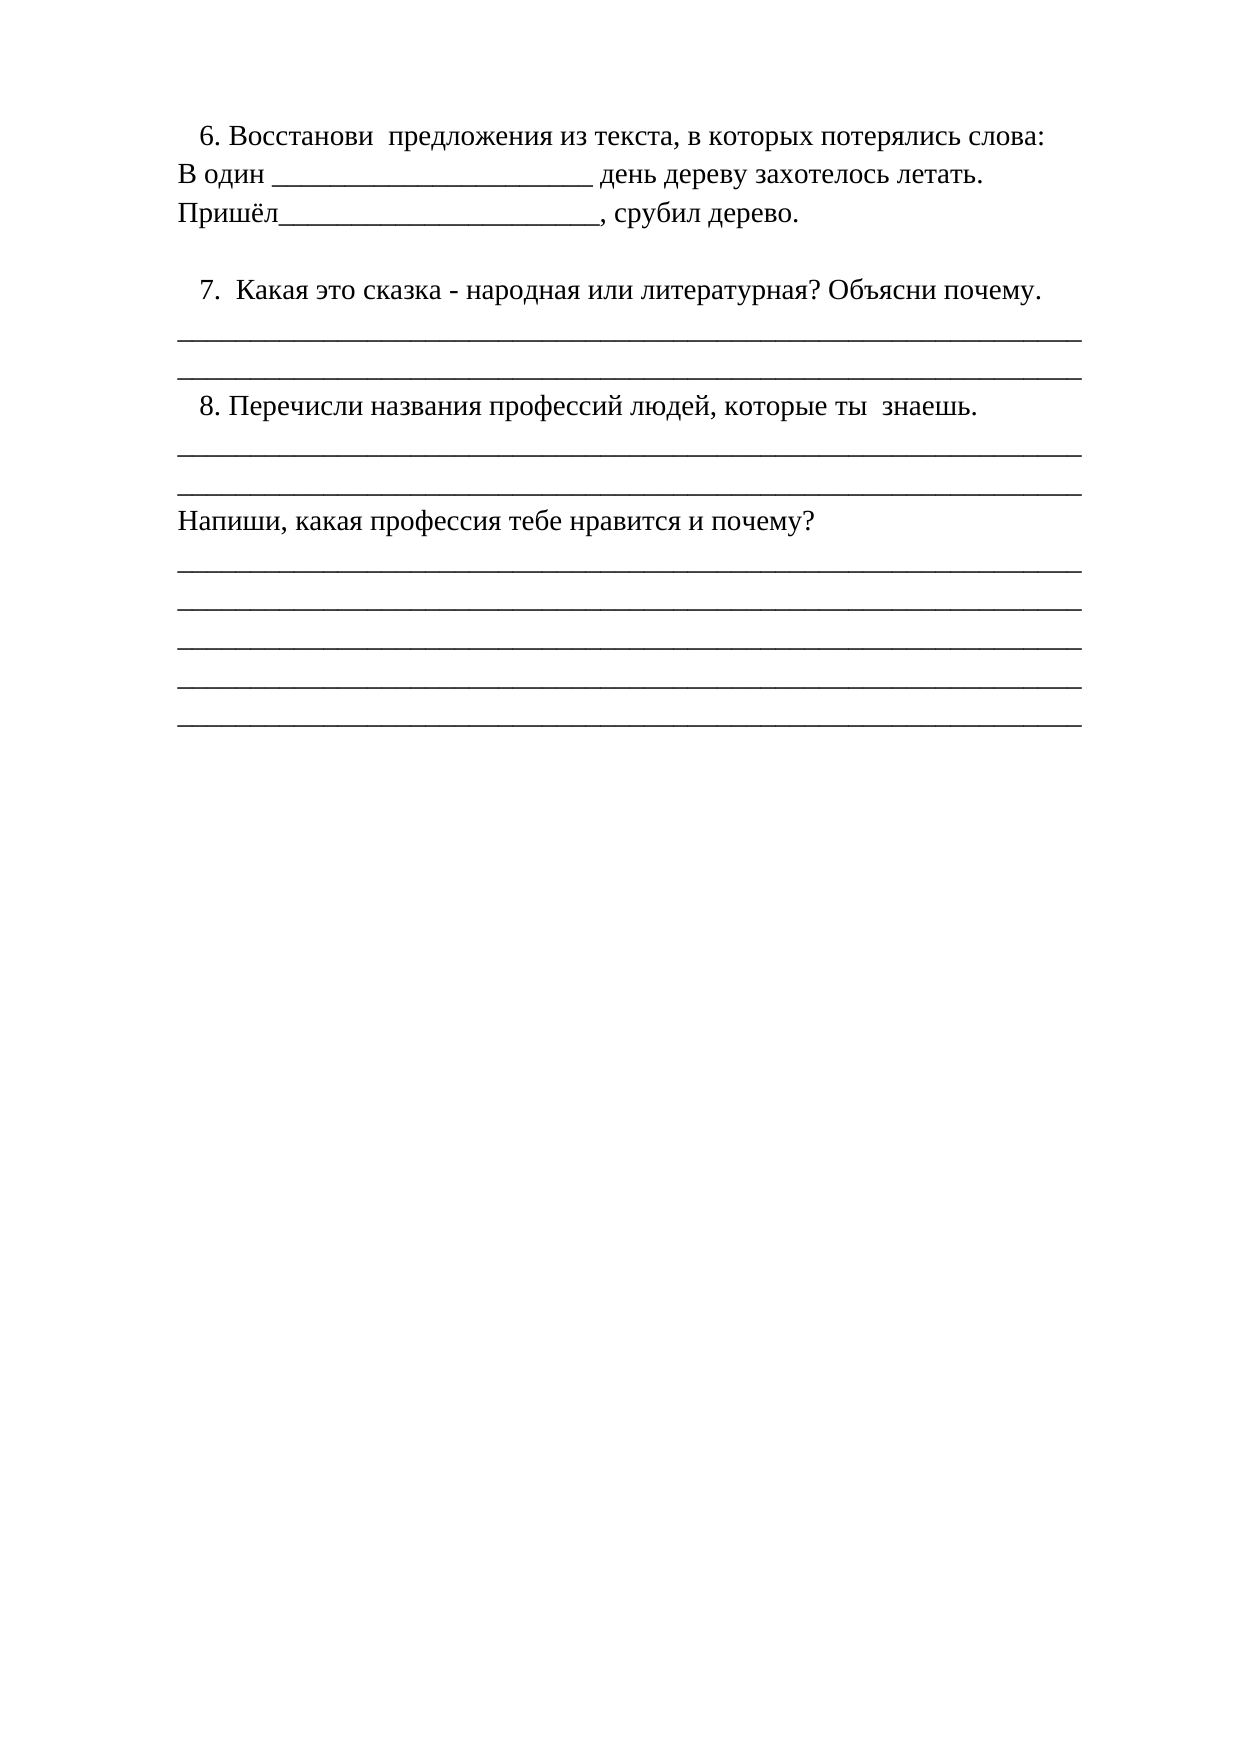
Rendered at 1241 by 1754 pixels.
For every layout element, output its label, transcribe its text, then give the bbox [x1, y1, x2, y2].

text ______________________________________________________________ [177, 619, 1152, 653]
text ______________________________________________________________ [177, 542, 1152, 576]
text ______________________________________________________________ [177, 581, 1152, 614]
text ______________________________________________________________ [177, 349, 1152, 383]
text ______________________________________________________________ [177, 658, 1152, 691]
text 6. Восстанови предложения из текста, в которых потерялись слова: [177, 118, 1152, 152]
text Пришёл______________________, срубил дерево. [177, 195, 1152, 229]
text ______________________________________________________________ [177, 465, 1152, 498]
text ______________________________________________________________ [177, 696, 1152, 730]
text ______________________________________________________________ [177, 426, 1152, 460]
text ______________________________________________________________ [177, 311, 1152, 344]
text Напиши, какая профессия тебе нравится и почему? [177, 503, 1152, 537]
text 7. Какая это сказка - народная или литературная? Объясни почему. [177, 272, 1152, 306]
text В один ______________________ день дереву захотелось летать. [177, 157, 1152, 190]
text 8. Перечисли названия профессий людей, которые ты знаешь. [177, 388, 1152, 421]
